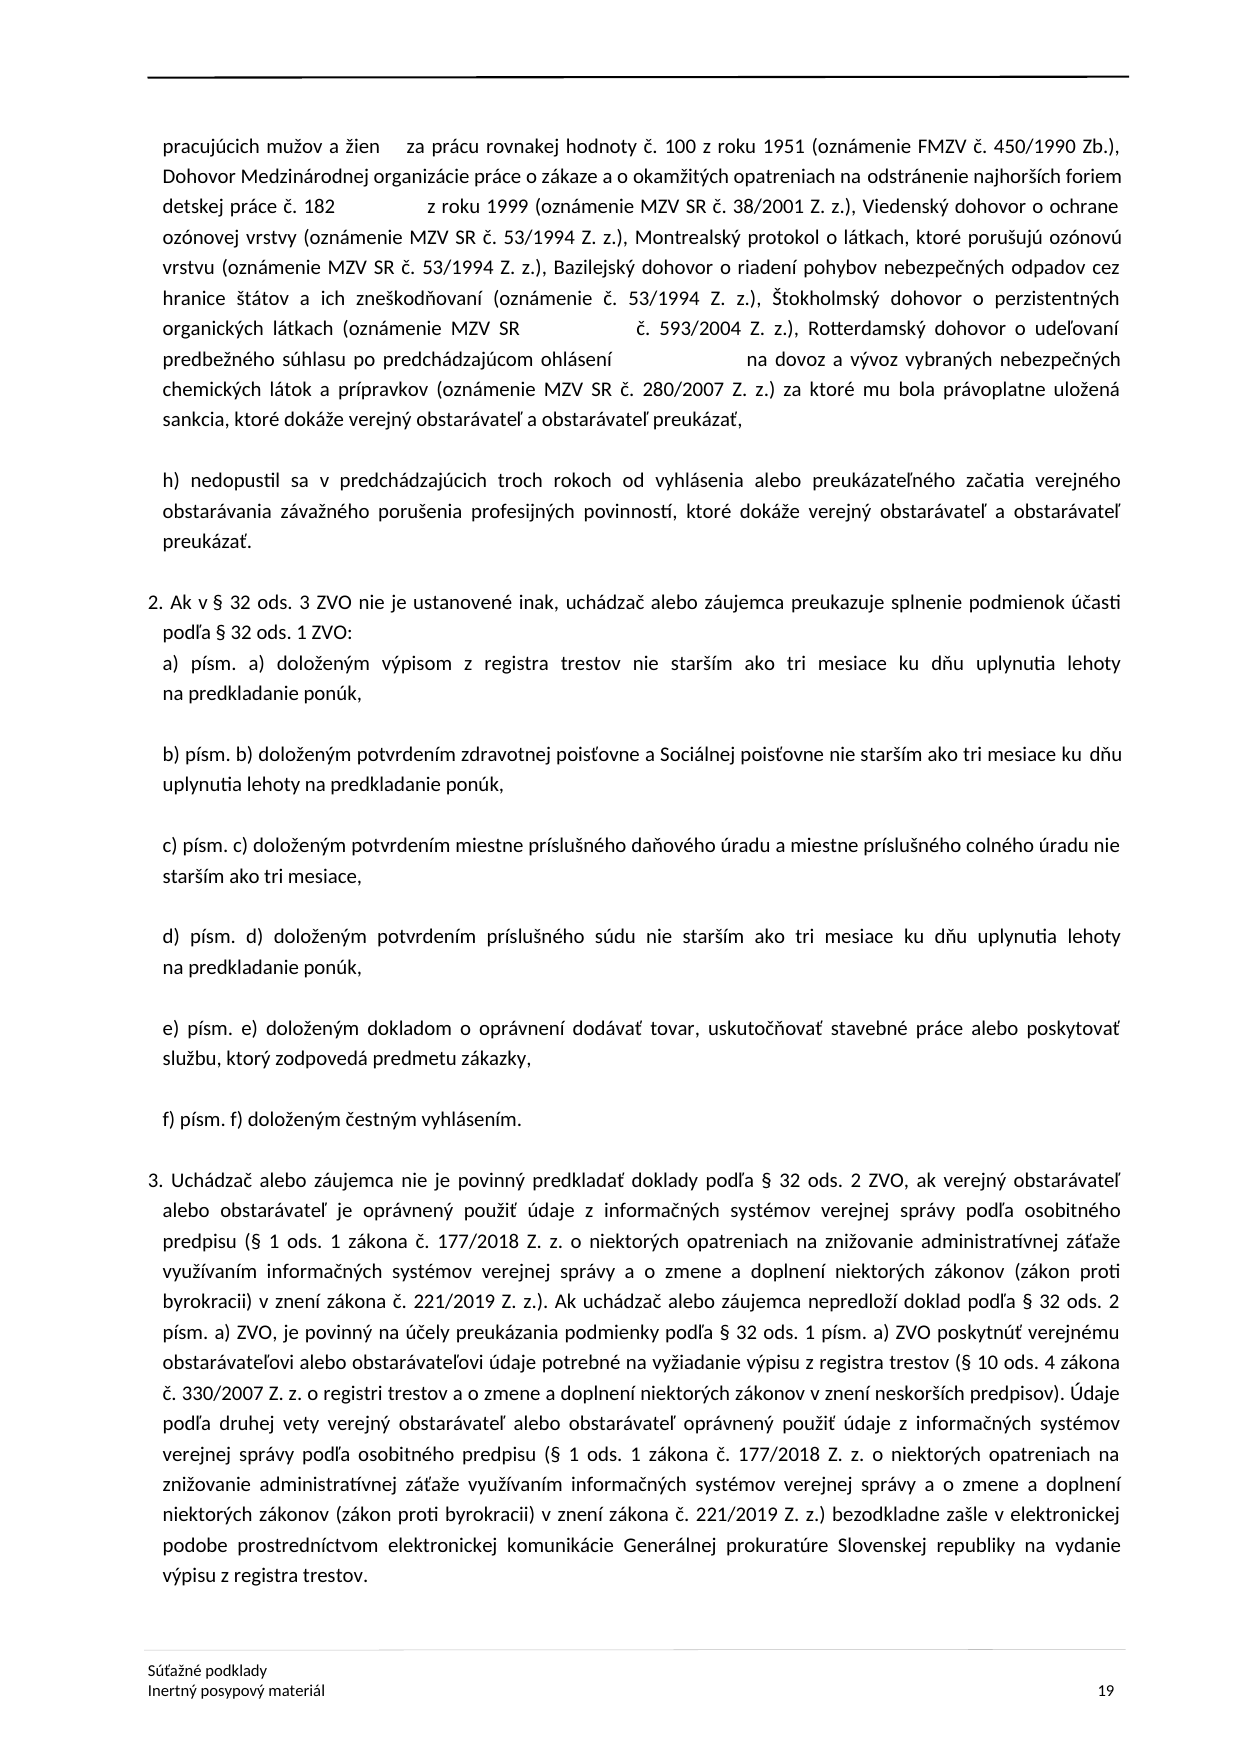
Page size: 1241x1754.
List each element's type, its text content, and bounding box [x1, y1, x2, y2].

text h) nedopustil sa v predchádzajúcich troch rokoch od vyhlásenia alebo preukázateľného začatia verejného obstarávania závažného porušenia profesijných povinností, ktoré dokáže verejný obstarávateľ a obstarávateľ preukázať. [162, 467, 1122, 554]
text a) písm. a) doloženým výpisom z registra trestov nie starším ako tri mesiace ku dňu uplynutia lehoty na predkladanie ponúk, [162, 650, 1122, 706]
text 2. Ak v § 32 ods. 3 ZVO nie je ustanovené inak, uchádzač alebo záujemca preukazuje splnenie podmienok účasti podľa § 32 ods. 1 ZVO: [148, 589, 1122, 645]
text c) písm. c) doloženým potvrdením miestne príslušného daňového úradu a miestne príslušného colného úradu nie starším ako tri mesiace, [162, 832, 1122, 888]
text 3. Uchádzač alebo záujemca nie je povinný predkladať doklady podľa § 32 ods. 2 ZVO, ak verejný obstarávateľ alebo obstarávateľ je oprávnený použiť údaje z informačných systémov verejnej správy podľa osobitného predpisu (§ 1 ods. 1 zákona č. 177/2018 Z. z. o niektorých opatreniach na znižovanie administratívnej záťaže využívaním informačných systémov verejnej správy a o zmene a doplnení niektorých zákonov (zákon proti byrokracii) v znení zákona č. 221/2019 Z. z.). Ak uchádzač alebo záujemca nepredloží doklad podľa § 32 ods. 2 písm. a) ZVO, je povinný na účely preukázania podmienky podľa § 32 ods. 1 písm. a) ZVO poskytnúť verejnému obstarávateľovi alebo obstarávateľovi údaje potrebné na vyžiadanie výpisu z registra trestov (§ 10 ods. 4 zákona č. 330/2007 Z. z. o registri trestov a o zmene a doplnení niektorých zákonov v znení neskorších predpisov). Údaje podľa druhej vety verejný obstarávateľ alebo obstarávateľ oprávnený použiť údaje z informačných systémov verejnej správy podľa osobitného predpisu (§ 1 ods. 1 zákona č. 177/2018 Z. z. o niektorých opatreniach na znižovanie administratívnej záťaže využívaním informačných systémov verejnej správy a o zmene a doplnení niektorých zákonov (zákon proti byrokracii) v znení zákona č. 221/2019 Z. z.) bezodkladne zašle v elektronickej podobe prostredníctvom elektronickej komunikácie Generálnej prokuratúre Slovenskej republiky na vydanie výpisu z registra trestov. [148, 1167, 1122, 1588]
text d) písm. d) doloženým potvrdením príslušného súdu nie starším ako tri mesiace ku dňu uplynutia lehoty na predkladanie ponúk, [162, 924, 1122, 979]
text f) písm. f) doloženým čestným vyhlásením. [162, 1106, 1122, 1132]
text b) písm. b) doloženým potvrdením zdravotnej poisťovne a Sociálnej poisťovne nie starším ako tri mesiace ku dňu uplynutia lehoty na predkladanie ponúk, [162, 741, 1122, 797]
text e) písm. e) doloženým dokladom o oprávnení dodávať tovar, uskutočňovať stavebné práce alebo poskytovať službu, ktorý zodpovedá predmetu zákazky, [162, 1015, 1122, 1071]
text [162, 133, 1122, 432]
